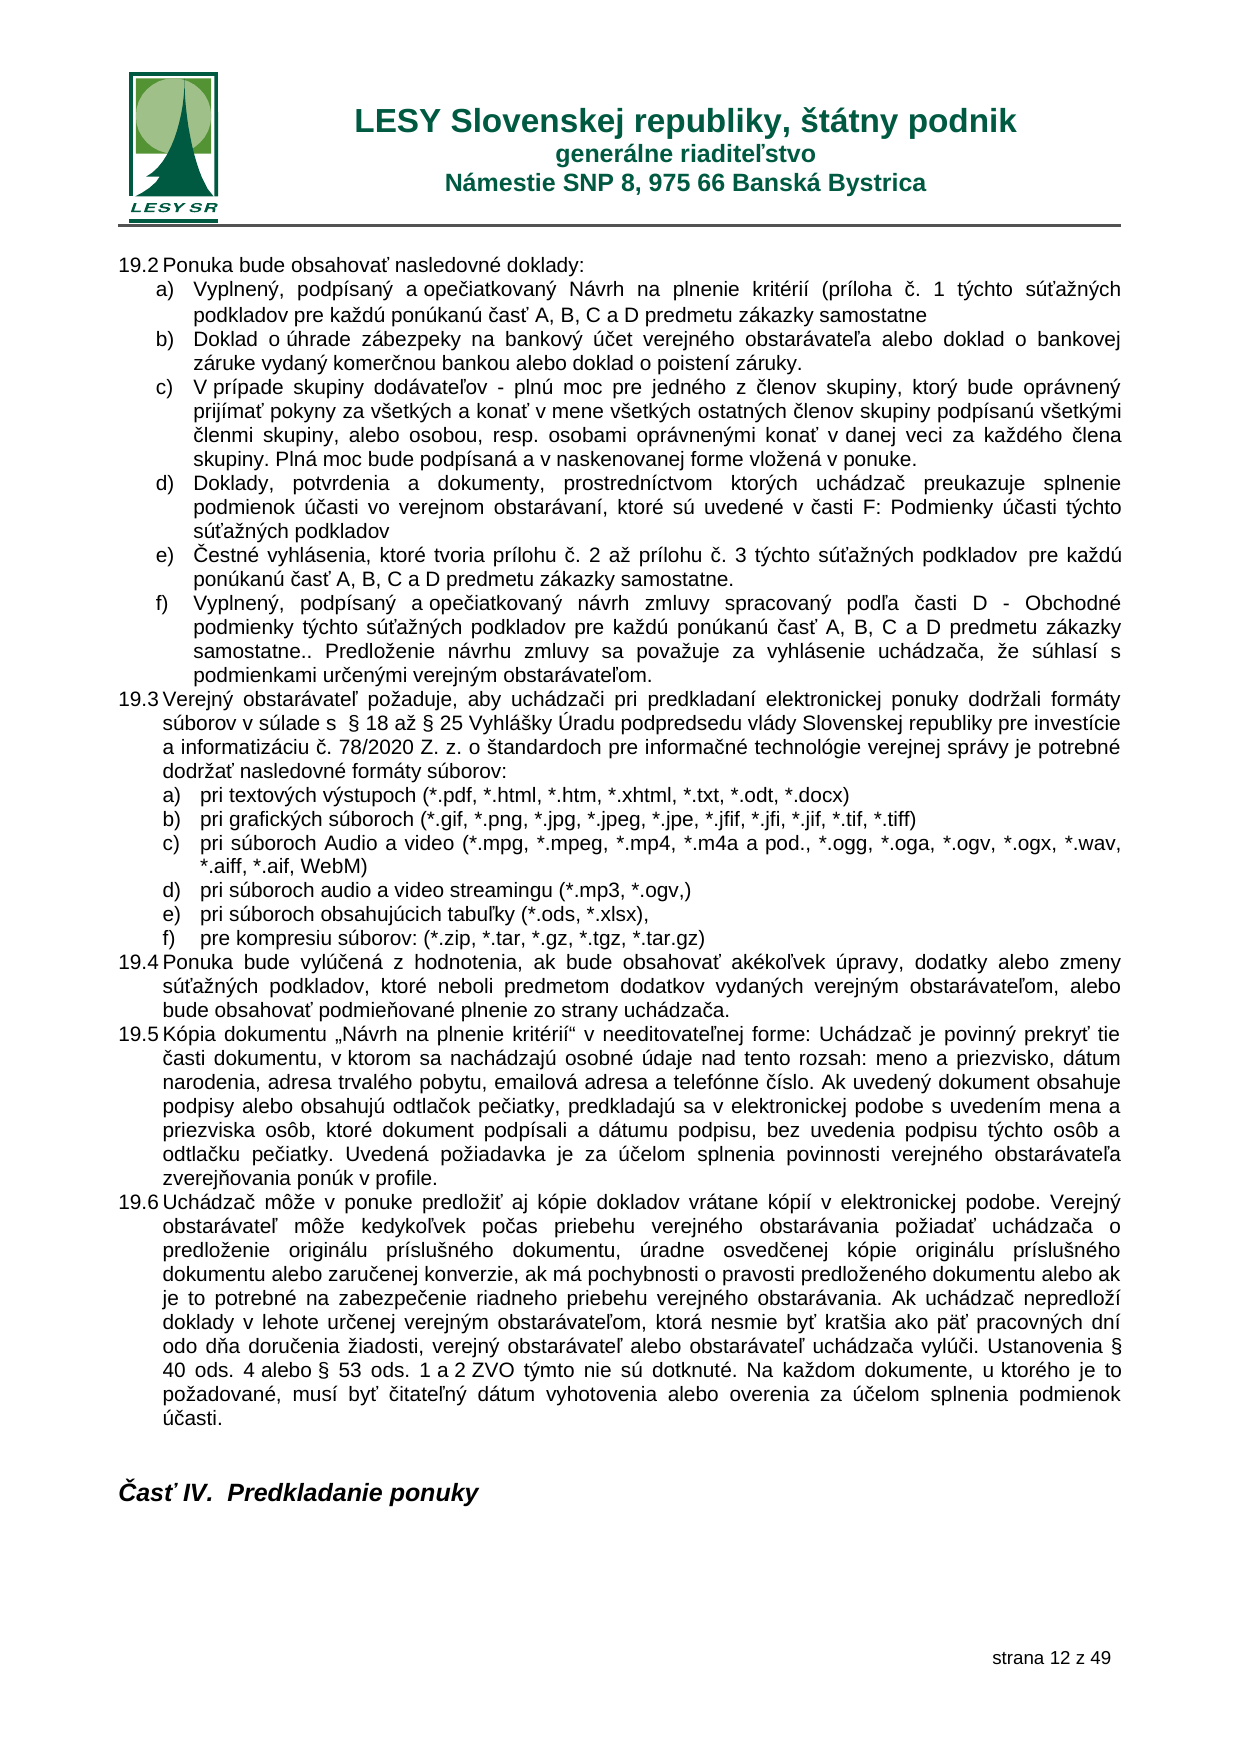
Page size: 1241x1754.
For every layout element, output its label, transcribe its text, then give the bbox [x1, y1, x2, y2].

list Uchádzač môže v ponuke predložiť aj kópie dokladov vrátane kópií v elektronickej podobe. Verejný obstarávateľ môže kedykoľvek počas priebehu verejného obstarávania požiadať uchádzača o predloženie originálu príslušného dokumentu, úradne osvedčenej kópie originálu príslušného dokumentu alebo zaručenej konverzie, ak má pochybnosti o pravosti predloženého dokumentu alebo ak je to potrebné na zabezpečenie riadneho priebehu verejného obstarávania. Ak uchádzač nepredloží doklady v lehote určenej verejným obstarávateľom, ktorá nesmie byť kratšia ako päť pracovných dní odo dňa doručenia žiadosti, verejný obstarávateľ alebo obstarávateľ uchádzača vylúči. Ustanovenia § 40 ods. 4 alebo § 53 ods. 1 a 2 ZVO týmto nie sú dotknuté. Na každom dokumente, u ktorého je to požadované, musí byť čitateľný dátum vyhotovenia alebo overenia za účelom splnenia podmienok účasti. [118, 1190, 1122, 1429]
list pri textových výstupoch (*.pdf, *.html, *.htm, *.xhtml, *.txt, *.odt, *.docx) [162, 782, 1122, 806]
list V prípade skupiny dodávateľov - plnú moc pre jedného z členov skupiny, ktorý bude oprávnený prijímať pokyny za všetkých a konať v mene všetkých ostatných členov skupiny podpísanú všetkými členmi skupiny, alebo osobou, resp. osobami oprávnenými konať v danej veci za každého člena skupiny. Plná moc bude podpísaná a v naskenovanej forme vložená v ponuke. [156, 375, 1122, 471]
subtitle Časť IV. Predkladanie ponuky [118, 1478, 1122, 1507]
list Čestné vyhlásenia, ktoré tvoria prílohu č. 2 až prílohu č. 3 týchto súťažných podkladov pre každú ponúkanú časť A, B, C a D predmetu zákazky samostatne. [156, 543, 1122, 591]
list Kópia dokumentu „Návrh na plnenie kritérií“ v needitovateľnej forme: Uchádzač je povinný prekryť tie časti dokumentu, v ktorom sa nachádzajú osobné údaje nad tento rozsah: meno a priezvisko, dátum narodenia, adresa trvalého pobytu, emailová adresa a telefónne číslo. Ak uvedený dokument obsahuje podpisy alebo obsahujú odtlačok pečiatky, predkladajú sa v elektronickej podobe s uvedením mena a priezviska osôb, ktoré dokument podpísali a dátumu podpisu, bez uvedenia podpisu týchto osôb a odtlačku pečiatky. Uvedená požiadavka je za účelom splnenia povinnosti verejného obstarávateľa zverejňovania ponúk v profile. [118, 1022, 1122, 1190]
list pri súboroch obsahujúcich tabuľky (*.ods, *.xlsx), [162, 902, 1122, 926]
list Vyplnený, podpísaný a opečiatkovaný návrh zmluvy spracovaný podľa časti D - Obchodné podmienky týchto súťažných podkladov pre každú ponúkanú časť A, B, C a D predmetu zákazky samostatne.. Predloženie návrhu zmluvy sa považuje za vyhlásenie uchádzača, že súhlasí s podmienkami určenými verejným obstarávateľom. [156, 591, 1122, 687]
list pre kompresiu súborov: (*.zip, *.tar, *.gz, *.tgz, *.tar.gz) [162, 926, 1122, 950]
list Doklad o úhrade zábezpeky na bankový účet verejného obstarávateľa alebo doklad o bankovej záruke vydaný komerčnou bankou alebo doklad o poistení záruky. [156, 327, 1122, 375]
list pri súboroch audio a video streamingu (*.mp3, *.ogv,) [162, 878, 1122, 902]
list Doklady, potvrdenia a dokumenty, prostredníctvom ktorých uchádzač preukazuje splnenie podmienok účasti vo verejnom obstarávaní, ktoré sú uvedené v časti F: Podmienky účasti týchto súťažných podkladov [156, 471, 1122, 543]
list pri súboroch Audio a video (*.mpg, *.mpeg, *.mp4, *.m4a a pod., *.ogg, *.oga, *.ogv, *.ogx, *.wav, *.aiff, *.aif, WebM) [162, 830, 1122, 878]
list pri grafických súboroch (*.gif, *.png, *.jpg, *.jpeg, *.jpe, *.jfif, *.jfi, *.jif, *.tif, *.tiff) [162, 806, 1122, 830]
list Ponuka bude vylúčená z hodnotenia, ak bude obsahovať akékoľvek úpravy, dodatky alebo zmeny súťažných podkladov, ktoré neboli predmetom dodatkov vydaných verejným obstarávateľom, alebo bude obsahovať podmieňované plnenie zo strany uchádzača. [118, 950, 1122, 1022]
list Verejný obstarávateľ požaduje, aby uchádzači pri predkladaní elektronickej ponuky dodržali formáty súborov v súlade s § 18 až § 25 Vyhlášky Úradu podpredsedu vlády Slovenskej republiky pre investície a informatizáciu č. 78/2020 Z. z. o štandardoch pre informačné technológie verejnej správy je potrebné dodržať nasledovné formáty súborov: [118, 687, 1122, 782]
list Ponuka bude obsahovať nasledovné doklady: [118, 253, 1122, 277]
list Vyplnený, podpísaný a opečiatkovaný Návrh na plnenie kritérií (príloha č. 1 týchto súťažných podkladov pre každú ponúkanú časť A, B, C a D predmetu zákazky samostatne [156, 277, 1122, 327]
